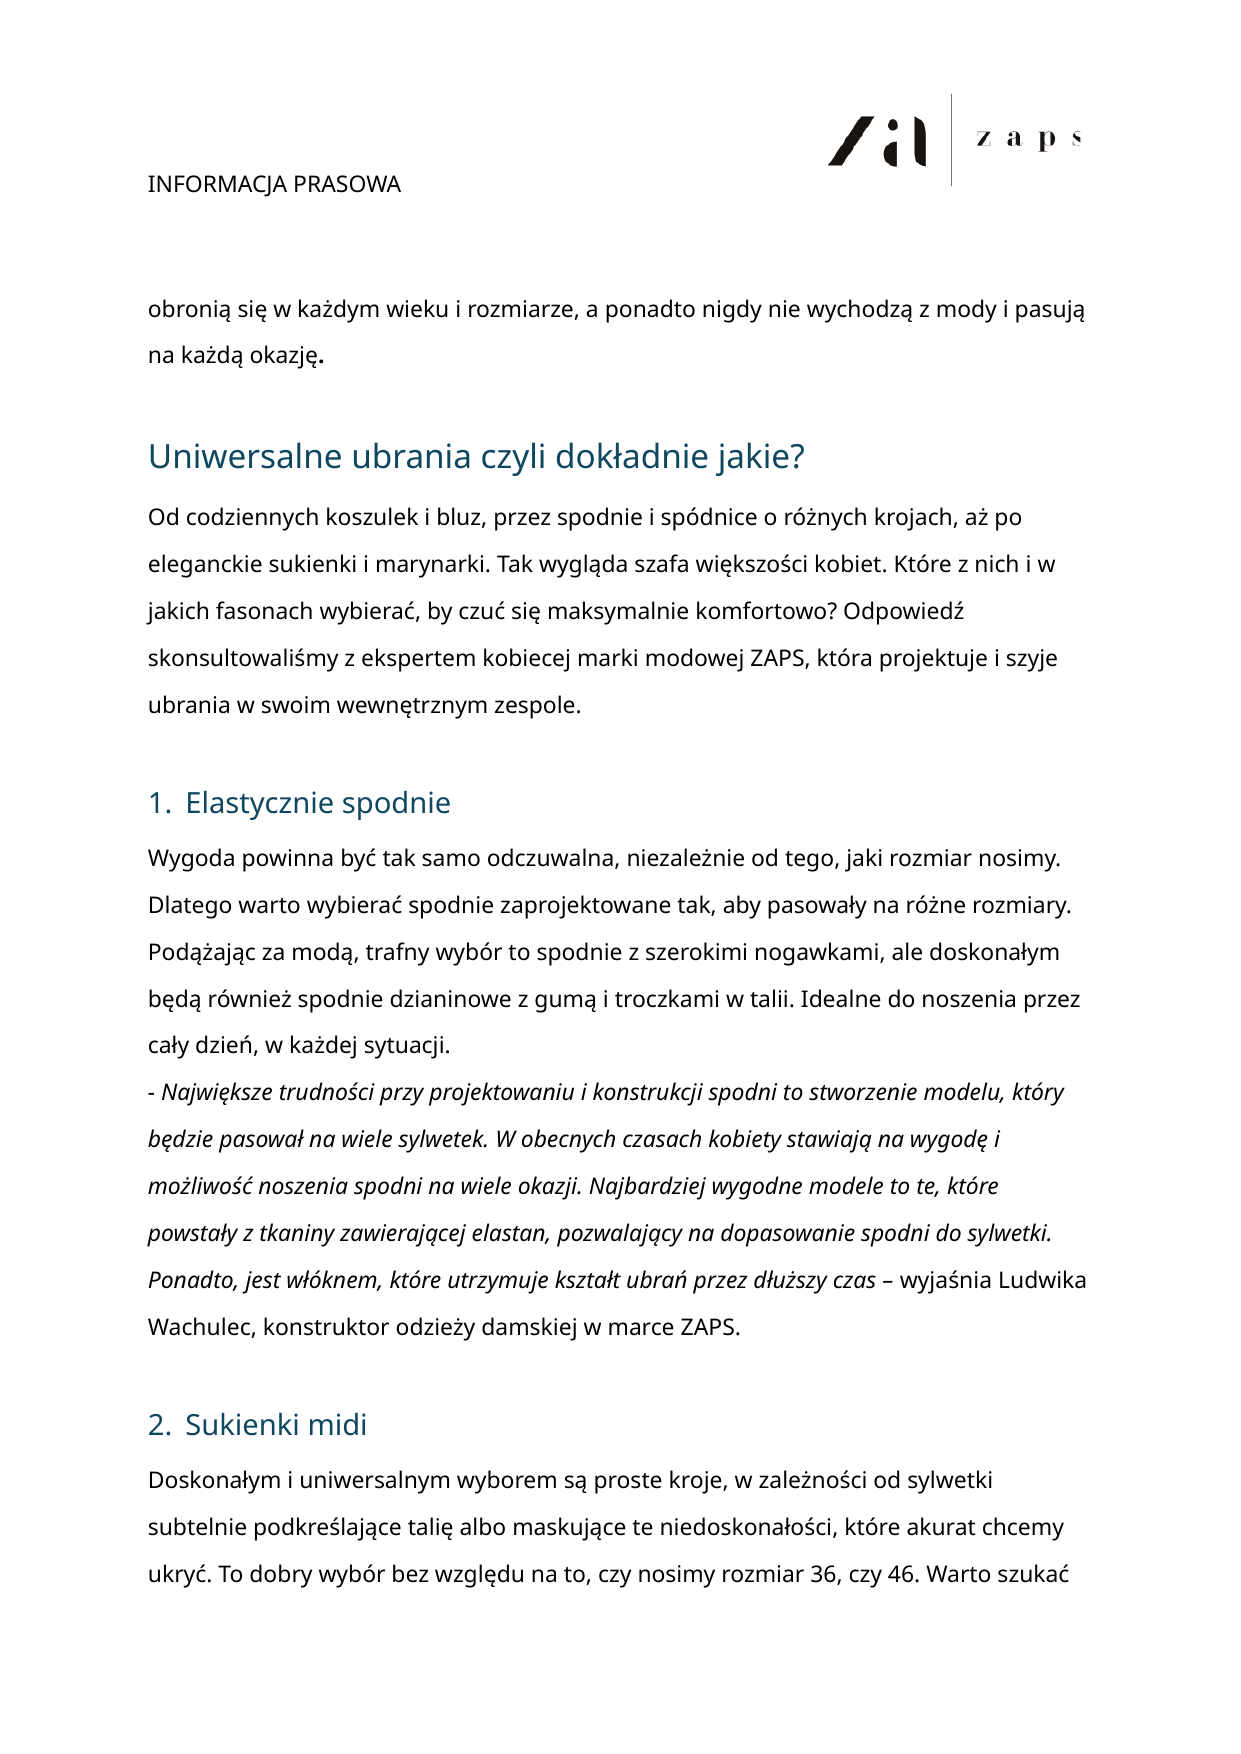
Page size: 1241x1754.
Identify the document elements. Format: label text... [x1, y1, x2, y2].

text - Największe trudności przy projektowaniu i konstrukcji spodni to stworzenie modelu, który będzie pasował na wiele sylwetek. W obecnych czasach kobiety stawiają na wygodę i możliwość noszenia spodni na wiele okazji. Najbardziej wygodne modele to te, które powstały z tkaniny zawierającej elastan, pozwalający na dopasowanie spodni do sylwetki. Ponadto, jest włóknem, które utrzymuje kształt ubrań przez dłuższy czas – wyjaśnia Ludwika Wachulec, konstruktor odzieży damskiej w marce ZAPS. [148, 1076, 1093, 1342]
text Od codziennych koszulek i bluz, przez spodnie i spódnice o różnych krojach, aż po eleganckie sukienki i marynarki. Tak wygląda szafa większości kobiet. Które z nich i w jakich fasonach wybierać, by czuć się maksymalnie komfortowo? Odpowiedź skonsultowaliśmy z ekspertem kobiecej marki modowej ZAPS, która projektuje i szyje ubrania w swoim wewnętrznym zespole. [148, 501, 1093, 720]
subtitle Elastycznie spodnie [148, 782, 1093, 822]
subtitle Sukienki midi [148, 1404, 1093, 1444]
subtitle Uniwersalne ubrania czyli dokładnie jakie? [148, 433, 1093, 478]
text Wygoda powinna być tak samo odczuwalna, niezależnie od tego, jaki rozmiar nosimy. Dlatego warto wybierać spodnie zaprojektowane tak, aby pasowały na różne rozmiary. Podążając za modą, trafny wybór to spodnie z szerokimi nogawkami, ale doskonałym będą również spodnie dzianinowe z gumą i troczkami w talii. Idealne do noszenia przez cały dzień, w każdej sytuacji. [148, 842, 1093, 1061]
picture [827, 93, 1081, 187]
